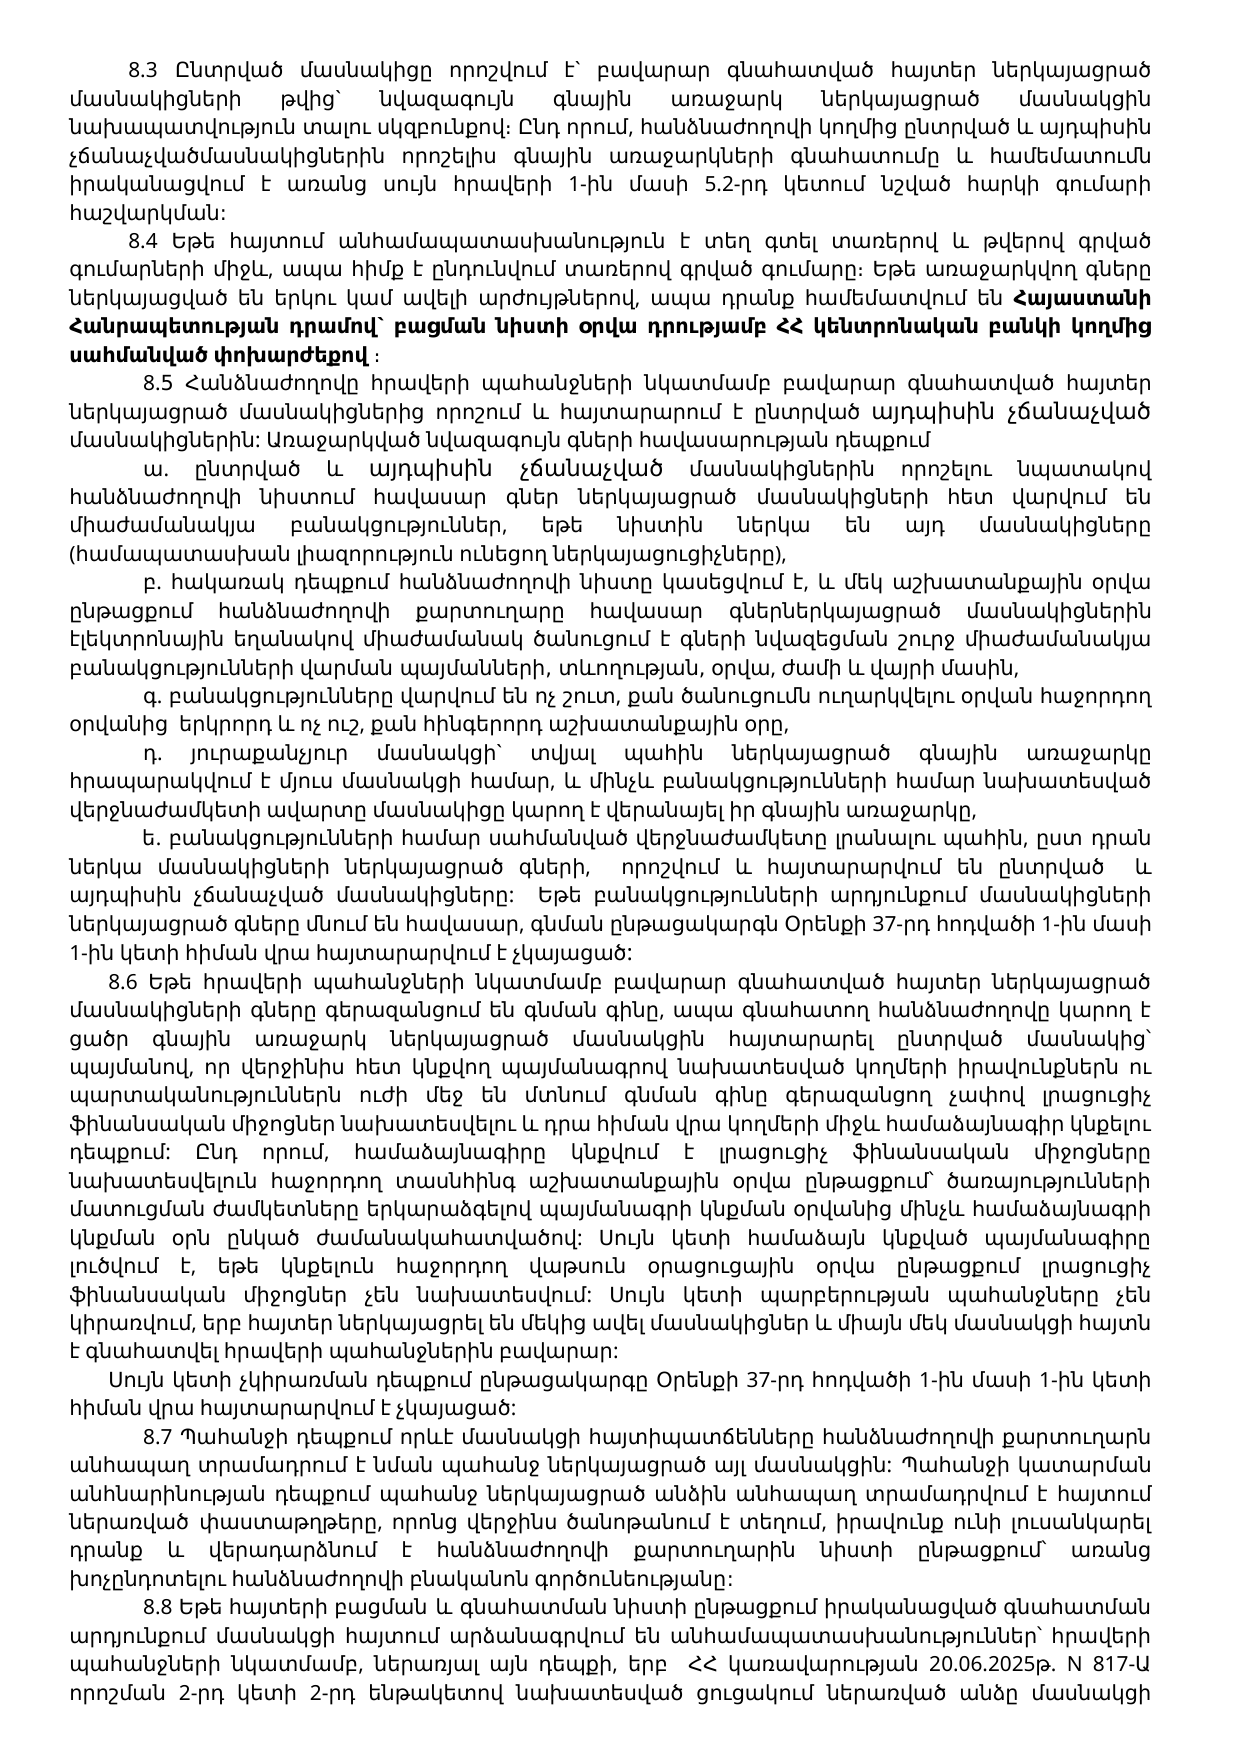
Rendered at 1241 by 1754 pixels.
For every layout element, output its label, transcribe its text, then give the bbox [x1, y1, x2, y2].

text 8.5 Հանձնաժողովը հրավերի պահանջների նկատմամբ բավարար գնահատված հայտեր ներկայացրած մասնակիցներից որոշում և հայտարարում է ընտրված այդպիսին չճանաչված մասնակիցներին: Առաջարկված նվազագույն գների հավասարության դեպքում [69, 368, 1152, 454]
text 8.3 Ընտրված մասնակիցը որոշվում է` բավարար գնահատված հայտեր ներկայացրած մասնակիցների թվից` նվազագույն գնային առաջարկ ներկայացրած մասնակցին նախապատվություն տալու սկզբունքով։ Ընդ որում, հանձնաժողովի կողմից ընտրված և այդպիսին չճանաչվածմասնակիցներին որոշելիս գնային առաջարկների գնահատումը և համեմատումն իրականացվում է առանց սույն հրավերի 1-ին մասի 5.2-րդ կետում նշված հարկի գումարի հաշվարկման: [69, 56, 1152, 226]
text Սույն կետի չկիրառման դեպքում ընթացակարգը Օրենքի 37-րդ հոդվածի 1-ին մասի 1-ին կետի հիման վրա հայտարարվում է չկայացած: [69, 1365, 1152, 1422]
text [69, 1592, 1152, 1706]
text դ. յուրաքանչյուր մասնակցի` տվյալ պահին ներկայացրած գնային առաջարկը հրապարակվում է մյուս մասնակցի համար, և մինչև բանակցությունների համար նախատեսված վերջնաժամկետի ավարտը մասնակիցը կարող է վերանայել իր գնային առաջարկը, [69, 738, 1152, 823]
text գ. բանակցությունները վարվում են ոչ շուտ, քան ծանուցումն ուղարկվելու օրվան հաջորդող օրվանից երկրորդ և ոչ ուշ, քան հինգերորդ աշխատանքային օրը, [69, 681, 1152, 738]
text 8.7 Պահանջի դեպքում որևէ մասնակցի հայտիպատճենները հանձնաժողովի քարտուղարն անհապաղ տրամադրում է նման պահանջ ներկայացրած այլ մասնակցին: Պահանջի կատարման անհնարինության դեպքում պահանջ ներկայացրած անձին անհապաղ տրամադրվում է հայտում ներառված փաստաթղթերը, որոնց վերջինս ծանոթանում է տեղում, իրավունք ունի լուսանկարել դրանք և վերադարձնում է հանձնաժողովի քարտուղարին նիստի ընթացքում՝ առանց խոչընդոտելու հանձնաժողովի բնականոն գործունեությանը: [69, 1422, 1152, 1592]
text 8.6 Եթե հրավերի պահանջների նկատմամբ բավարար գնահատված հայտեր ներկայացրած մասնակիցների գները գերազանցում են գնման գինը, ապա գնահատող հանձնաժողովը կարող է ցածր գնային առաջարկ ներկայացրած մասնակցին հայտարարել ընտրված մասնակից՝ պայմանով, որ վերջինիս հետ կնքվող պայմանագրով նախատեսված կողմերի իրավունքներն ու պարտականություններն ուժի մեջ են մտնում գնման գինը գերազանցող չափով լրացուցիչ ֆինանսական միջոցներ նախատեսվելու և դրա հիման վրա կողմերի միջև համաձայնագիր կնքելու դեպքում: Ընդ որում, համաձայնագիրը կնքվում է լրացուցիչ ֆինանսական միջոցները նախատեսվելուն հաջորդող տասնհինգ աշխատանքային օրվա ընթացքում՝ ծառայությունների մատուցման ժամկետները երկարաձգելով պայմանագրի կնքման օրվանից մինչև համաձայնագրի կնքման օրն ընկած ժամանակահատվածով: Սույն կետի համաձայն կնքված պայմանագիրը լուծվում է, եթե կնքելուն հաջորդող վաթսուն օրացուցային օրվա ընթացքում լրացուցիչ ֆինանսական միջոցներ չեն նախատեսվում: Սույն կետի պարբերության պահանջները չեն կիրառվում, երբ հայտեր ներկայացրել են մեկից ավել մասնակիցներ և միայն մեկ մասնակցի հայտն է գնահատվել հրավերի պահանջներին բավարար: [69, 967, 1152, 1365]
text ե. բանակցությունների համար սահմանված վերջնաժամկետը լրանալու պահին, ըստ դրան ներկա մասնակիցների ներկայացրած գների, որոշվում և հայտարարվում են ընտրված և այդպիսին չճանաչված մասնակիցները: Եթե բանակցությունների արդյունքում մասնակիցների ներկայացրած գները մնում են հավասար, գնման ընթացակարգն Օրենքի 37-րդ հոդվածի 1-ին մասի 1-ին կետի հիման վրա հայտարարվում է չկայացած: [69, 823, 1152, 967]
text 8.4 Եթե հայտում անհամապատասխանություն է տեղ գտել տառերով և թվերով գրված գումարների միջև, ապա հիմք է ընդունվում տառերով գրված գումարը։ Եթե առաջարկվող գները ներկայացված են երկու կամ ավելի արժույթներով, ապա դրանք համեմատվում են Հայաստանի Հանրապետության դրամով` բացման նիստի օրվա դրությամբ ՀՀ կենտրոնական բանկի կողմից սահմանված փոխարժեքով ։ [69, 226, 1152, 368]
text ա. ընտրված և այդպիսին չճանաչված մասնակիցներին որոշելու նպատակով հանձնաժողովի նիստում հավասար գներ ներկայացրած մասնակիցների հետ վարվում են միաժամանակյա բանակցություններ, եթե նիստին ներկա են այդ մասնակիցները (համապատասխան լիազորություն ունեցող ներկայացուցիչները), [69, 454, 1152, 567]
text բ. հակառակ դեպքում հանձնաժողովի նիստը կասեցվում է, և մեկ աշխատանքային օրվա ընթացքում հանձնաժողովի քարտուղարը հավասար գներներկայացրած մասնակիցներին էլեկտրոնային եղանակով միաժամանակ ծանուցում է գների նվազեցման շուրջ միաժամանակյա բանակցությունների վարման պայմանների, տևողության, օրվա, ժամի և վայրի մասին, [69, 567, 1152, 681]
